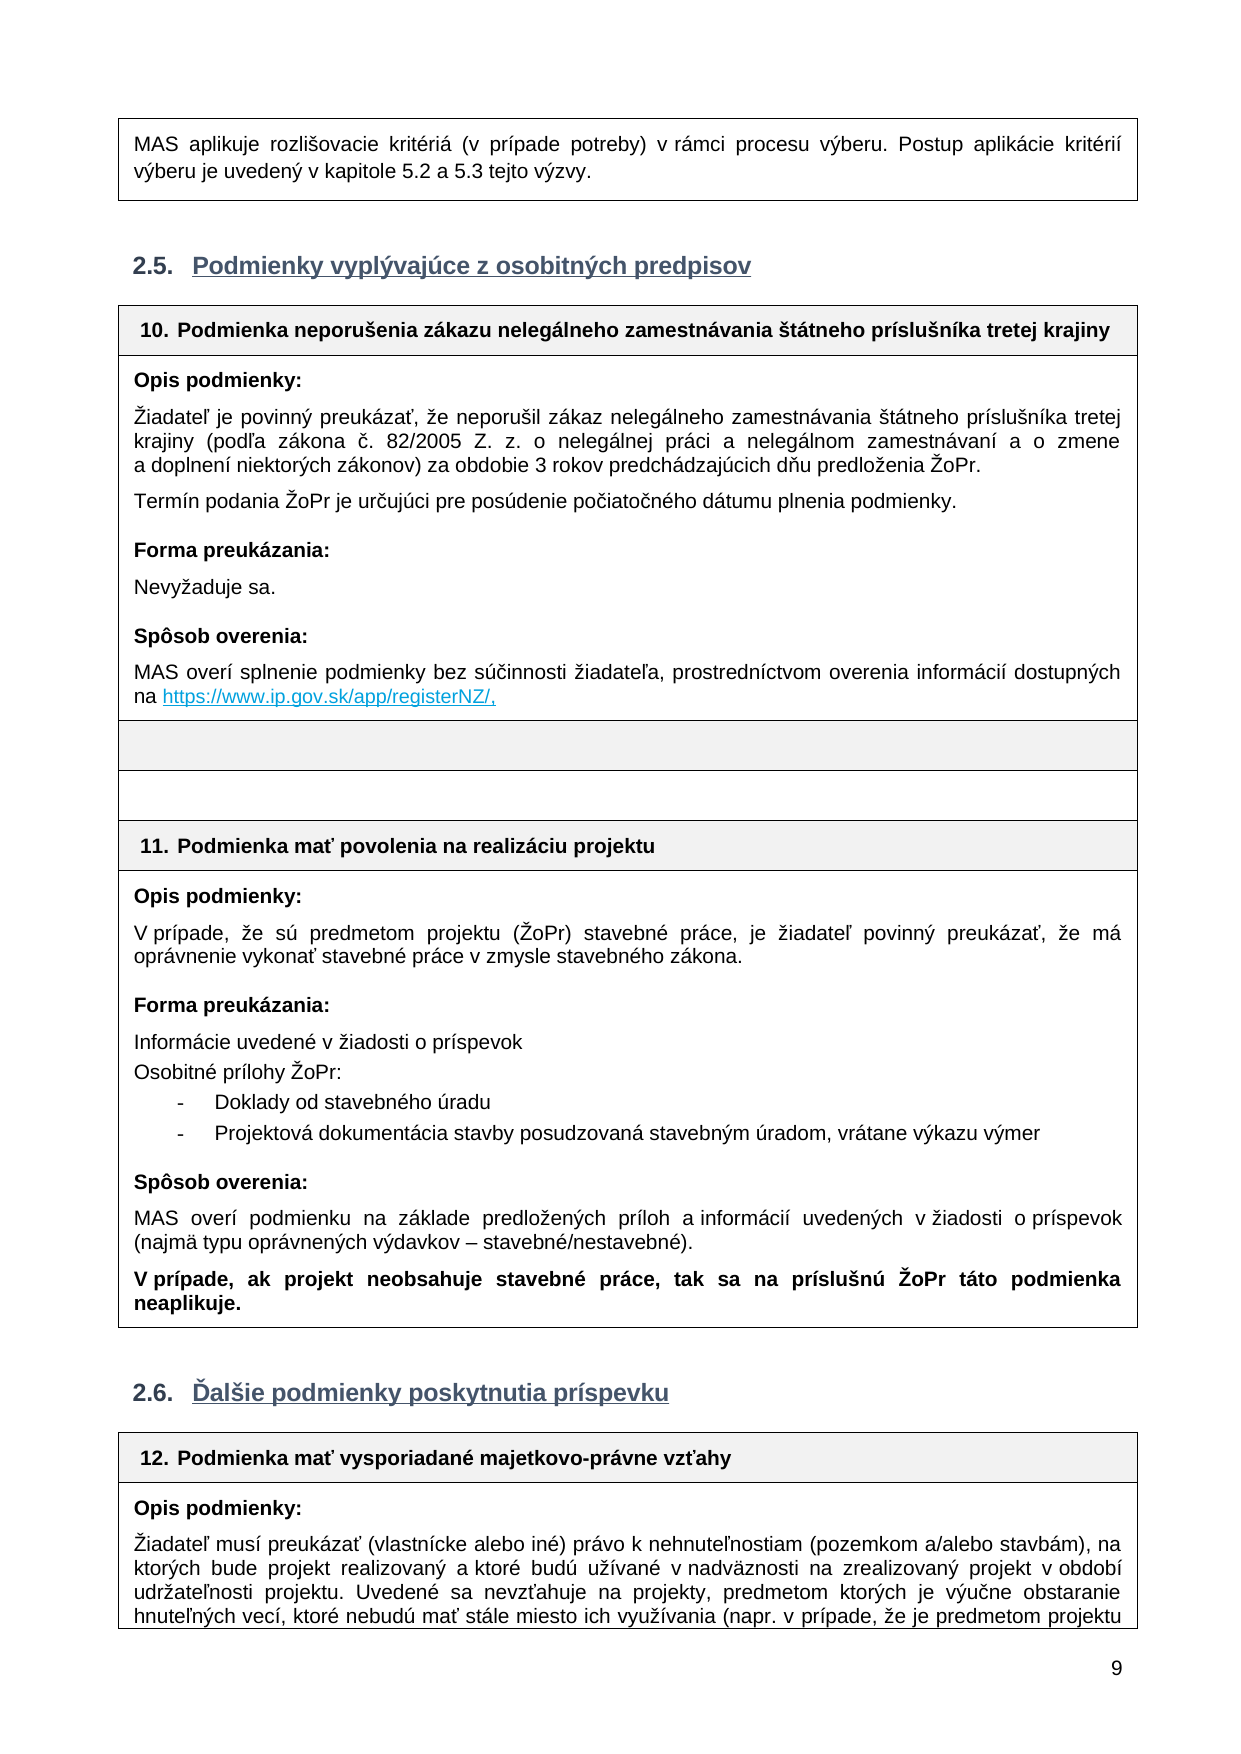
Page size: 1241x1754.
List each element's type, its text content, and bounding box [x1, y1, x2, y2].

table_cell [119, 119, 1137, 200]
table_cell [119, 771, 1137, 820]
subtitle Ďalšie podmienky poskytnutia príspevku [132, 1378, 1122, 1407]
table_cell Podmienka mať povolenia na realizáciu projektu [119, 821, 1137, 870]
table_header Podmienka mať vysporiadané majetkovo-právne vzťahy [119, 1433, 1137, 1482]
table_cell Opis podmienky: V prípade, že sú predmetom projektu (ŽoPr) stavebné práce, je žiadateľ povinný preukázať, že má oprávnenie vykonať stavebné práce v zmysle stavebného zákona. Forma preukázania: Informácie uvedené v žiadosti o príspevok Osobitné prílohy ŽoPr: Doklady od stavebného úradu Projektová dokumentácia stavby posudzovaná stavebným úradom, vrátane výkazu výmer Spôsob overenia: MAS overí podmienku na základe predložených príloh a informácií uvedených v žiadosti o príspevok (najmä typu oprávnených výdavkov – stavebné/nestavebné). V prípade, ak projekt neobsahuje stavebné práce, tak sa na príslušnú ŽoPr táto podmienka neaplikuje. [119, 871, 1137, 1327]
subtitle Podmienky vyplývajúce z osobitných predpisov [132, 251, 1122, 280]
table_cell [119, 1483, 1137, 1628]
table_header Podmienka neporušenia zákazu nelegálneho zamestnávania štátneho príslušníka tretej krajiny [119, 306, 1137, 355]
table_cell [119, 721, 1137, 770]
table_cell Opis podmienky: Žiadateľ je povinný preukázať, že neporušil zákaz nelegálneho zamestnávania štátneho príslušníka tretej krajiny (podľa zákona č. 82/2005 Z. z. o nelegálnej práci a nelegálnom zamestnávaní a o zmene a doplnení niektorých zákonov) za obdobie 3 rokov predchádzajúcich dňu predloženia ŽoPr. Termín podania ŽoPr je určujúci pre posúdenie počiatočného dátumu plnenia podmienky. Forma preukázania: Nevyžaduje sa. Spôsob overenia: MAS overí splnenie podmienky bez súčinnosti žiadateľa, prostredníctvom overenia informácií dostupných na https://www.ip.gov.sk/app/registerNZ/, [119, 356, 1137, 720]
